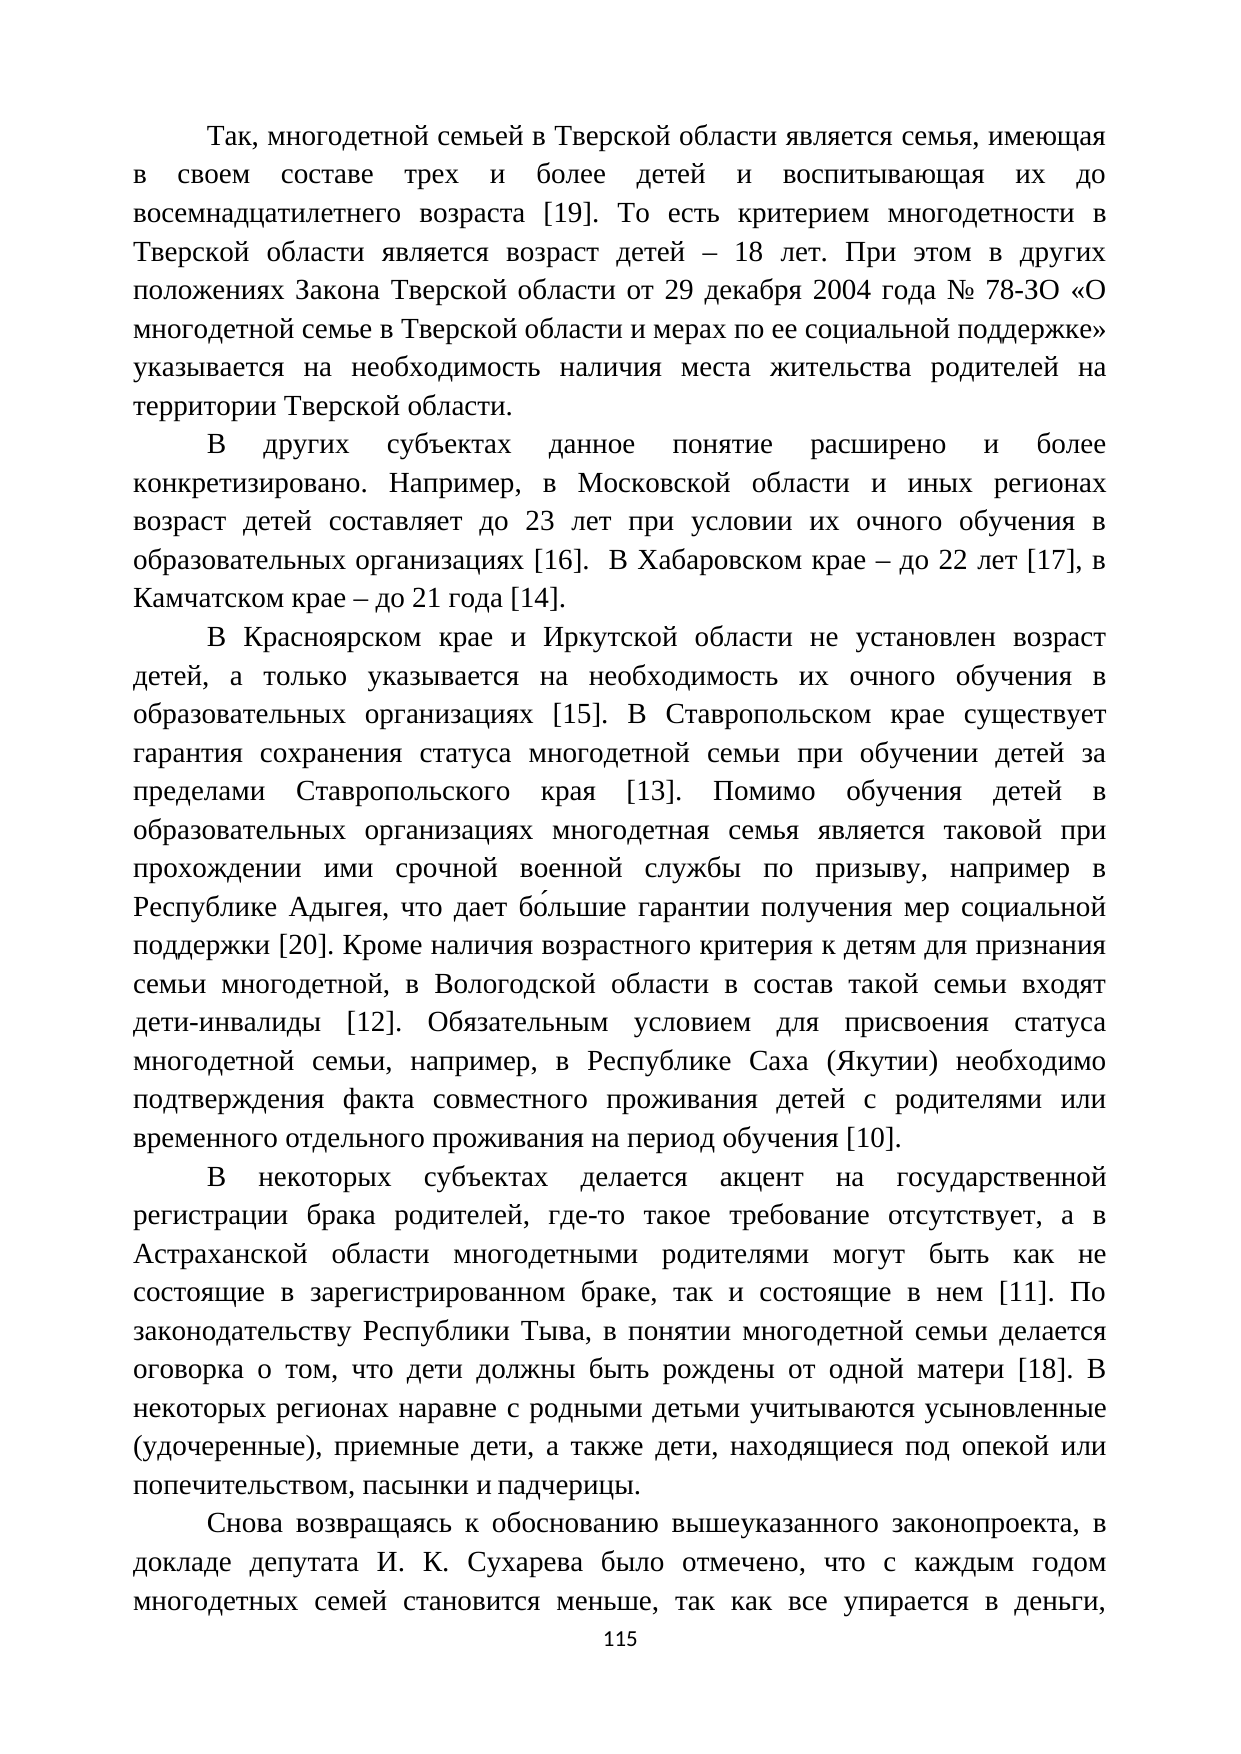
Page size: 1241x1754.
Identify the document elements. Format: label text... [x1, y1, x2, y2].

text Так, многодетной семьей в Тверской области является семья, имеющая в своем составе трех и более детей и воспитывающая их до восемнадцатилетнего возраста [19]. То есть критерием многодетности в Тверской области является возраст детей – 18 лет. При этом в других положениях Закона Тверской области от 29 декабря 2004 года № 78-ЗО «О многодетной семье в Тверской области и мерах по ее социальной поддержке» указывается на необходимость наличия места жительства родителей на территории Тверской области. [133, 118, 1107, 421]
text В некоторых субъектах делается акцент на государственной регистрации брака родителей, где-то такое требование отсутствует, а в Астраханской области многодетными родителями могут быть как не состоящие в зарегистрированном браке, так и состоящие в нем [11]. По законодательству Республики Тыва, в понятии многодетной семьи делается оговорка о том, что дети должны быть рождены от одной матери [18]. В некоторых регионах наравне с родными детьми учитываются усыновленные (удочеренные), приемные дети, а также дети, находящиеся под опекой или попечительством, пасынки и падчерицы. [133, 1159, 1107, 1501]
text В других субъектах данное понятие расширено и более конкретизировано. Например, в Московской области и иных регионах возраст детей составляет до 23 лет при условии их очного обучения в образовательных организациях [16]. В Хабаровском крае – до 22 лет [17], в Камчатском крае – до 21 года [14]. [133, 426, 1107, 614]
text В Красноярском крае и Иркутской области не установлен возраст детей, а только указывается на необходимость их очного обучения в образовательных организациях [15]. В Ставропольском крае существует гарантия сохранения статуса многодетной семьи при обучении детей за пределами Ставропольского края [13]. Помимо обучения детей в образовательных организациях многодетная семья является таковой при прохождении ими срочной военной службы по призыву, например в Республике Адыгея, что дает бо́льшие гарантии получения мер социальной поддержки [20]. Кроме наличия возрастного критерия к детям для признания семьи многодетной, в Вологодской области в состав такой семьи входят дети-инвалиды [12]. Обязательным условием для присвоения статуса многодетной семьи, например, в Республике Саха (Якутии) необходимо подтверждения факта совместного проживания детей с родителями или временного отдельного проживания на период обучения [10]. [133, 619, 1107, 1154]
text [133, 1506, 1107, 1616]
